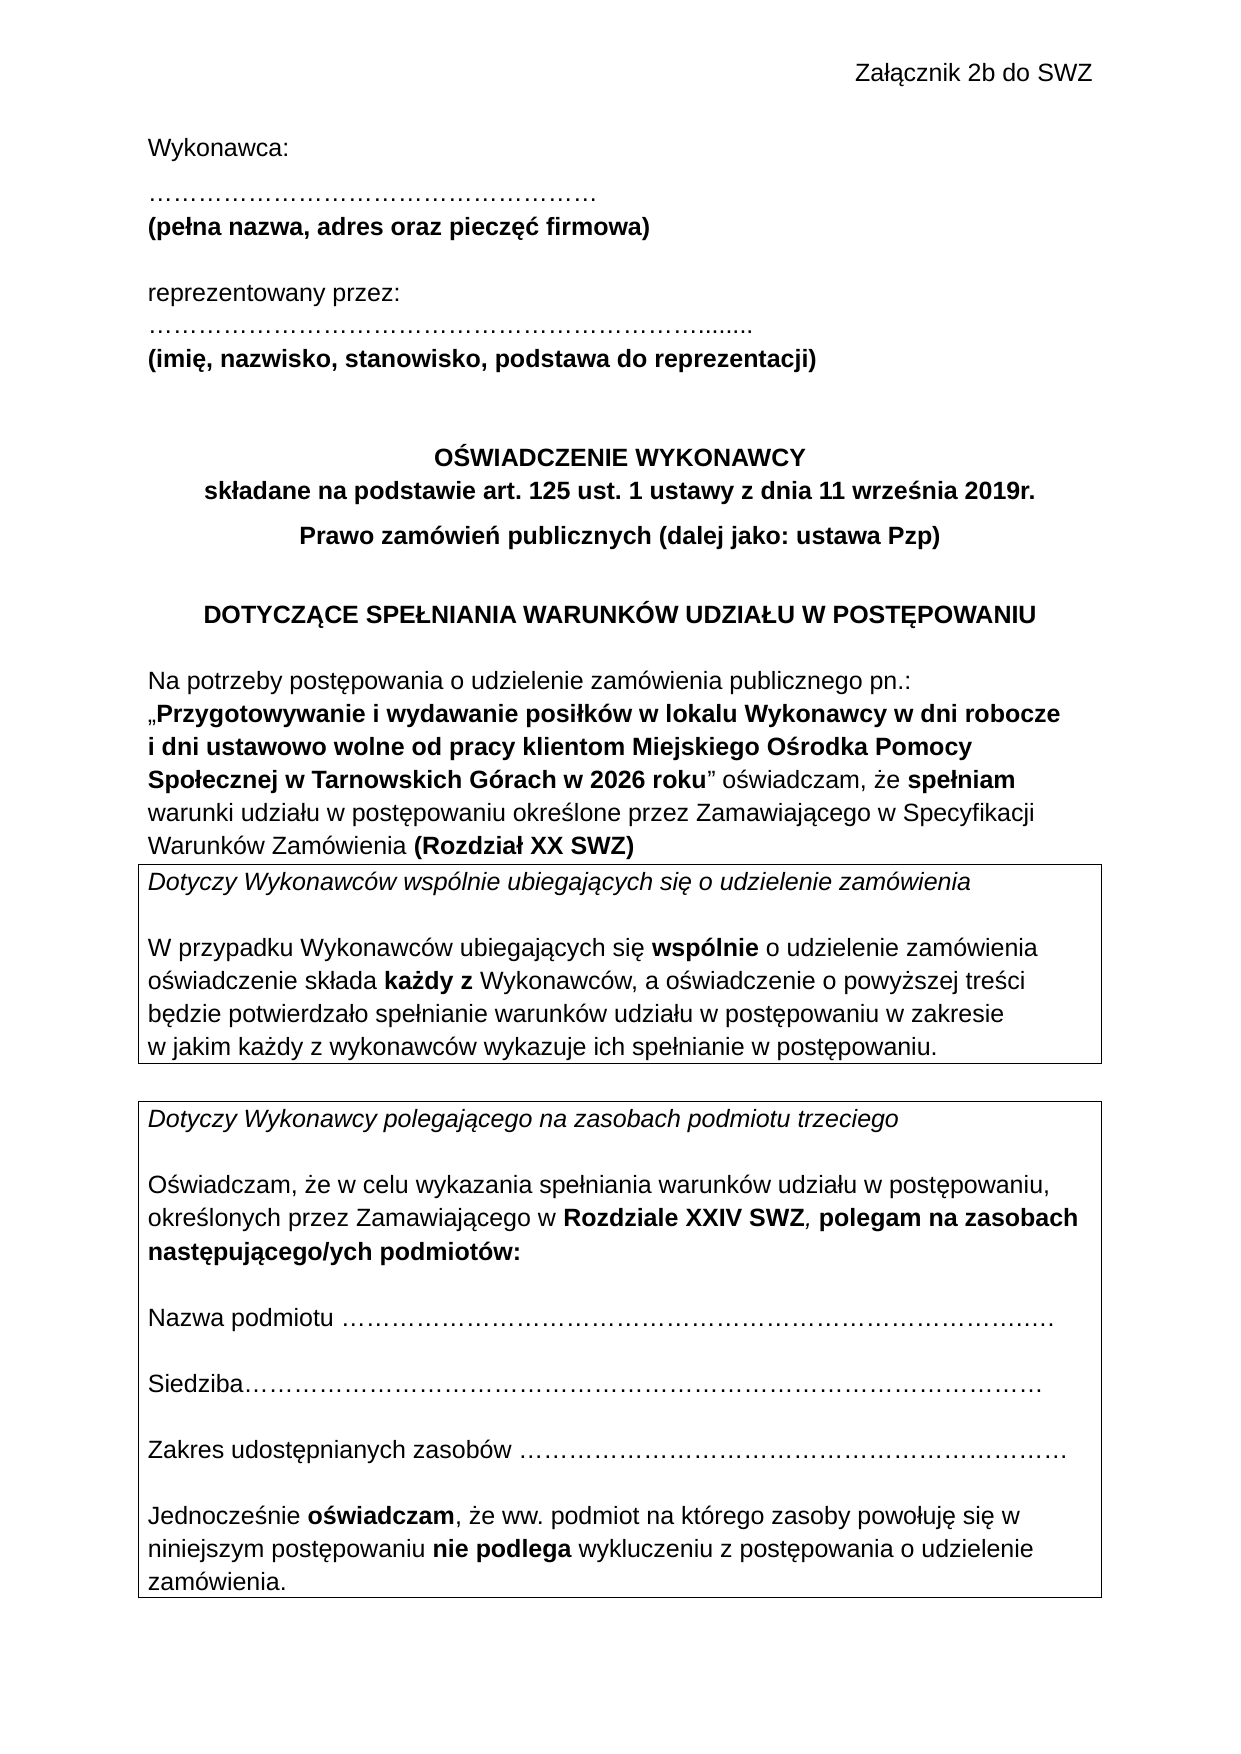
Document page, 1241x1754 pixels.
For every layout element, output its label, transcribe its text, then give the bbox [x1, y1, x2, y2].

text Nazwa podmiotu ……………………………………………………………………….…. [139, 1299, 1101, 1331]
text Siedziba…………………………………………………………………………………… [139, 1365, 1101, 1397]
text reprezentowany przez: [148, 277, 1092, 306]
text Oświadczam, że w celu wykazania spełniania warunków udziału w postępowaniu, określonych przez Zamawiającego w Rozdziale XXIV SWZ, polegam na zasobach następującego/ych podmiotów: [139, 1167, 1101, 1265]
text Na potrzeby postępowania o udzielenie zamówienia publicznego pn.: „Przygotowywanie i wydawanie posiłków w lokalu Wykonawcy w dni robocze i dni ustawowo wolne od pracy klientom Miejskiego Ośrodka Pomocy Społecznej w Tarnowskich Górach w 2026 roku” oświadczam, że spełniam warunki udziału w postępowaniu określone przez Zamawiającego w Specyfikacji Warunków Zamówienia (Rozdział XX SWZ) [148, 633, 1093, 859]
text (pełna nazwa, adres oraz pieczęć firmowa) [148, 211, 1092, 240]
text Prawo zamówień publicznych (dalej jako: ustawa Pzp) [148, 521, 1092, 550]
text składane na podstawie art. 125 ust. 1 ustawy z dnia 11 września 2019r. [148, 476, 1092, 504]
text …………………………………………………………........ [148, 311, 1092, 339]
text Jednocześnie oświadczam, że ww. podmiot na którego zasoby powołuję się w niniejszym postępowaniu nie podlega wykluczeniu z postępowania o udzielenie zamówienia. [139, 1497, 1101, 1597]
text ……………………………………………… [148, 178, 1092, 207]
text Dotyczy Wykonawcy polegającego na zasobach podmiotu trzeciego [139, 1102, 1101, 1133]
text DOTYCZĄCE SPEŁNIANIA WARUNKÓW UDZIAŁU W POSTĘPOWANIU [148, 567, 1092, 628]
text Zakres udostępnianych zasobów ………………………………………………………… [139, 1431, 1101, 1463]
text OŚWIADCZENIE WYKONAWCY [148, 443, 1092, 471]
text Wykonawca: [148, 133, 1093, 162]
text W przypadku Wykonawców ubiegających się wspólnie o udzielenie zamówienia oświadczenie składa każdy z Wykonawców, a oświadczenie o powyższej treści będzie potwierdzało spełnianie warunków udziału w postępowaniu w zakresie w jakim każdy z wykonawców wykazuje ich spełnianie w postępowaniu. [139, 930, 1101, 1063]
text Dotyczy Wykonawców wspólnie ubiegających się o udzielenie zamówienia [139, 865, 1101, 896]
text (imię, nazwisko, stanowisko, podstawa do reprezentacji) [148, 343, 1092, 372]
